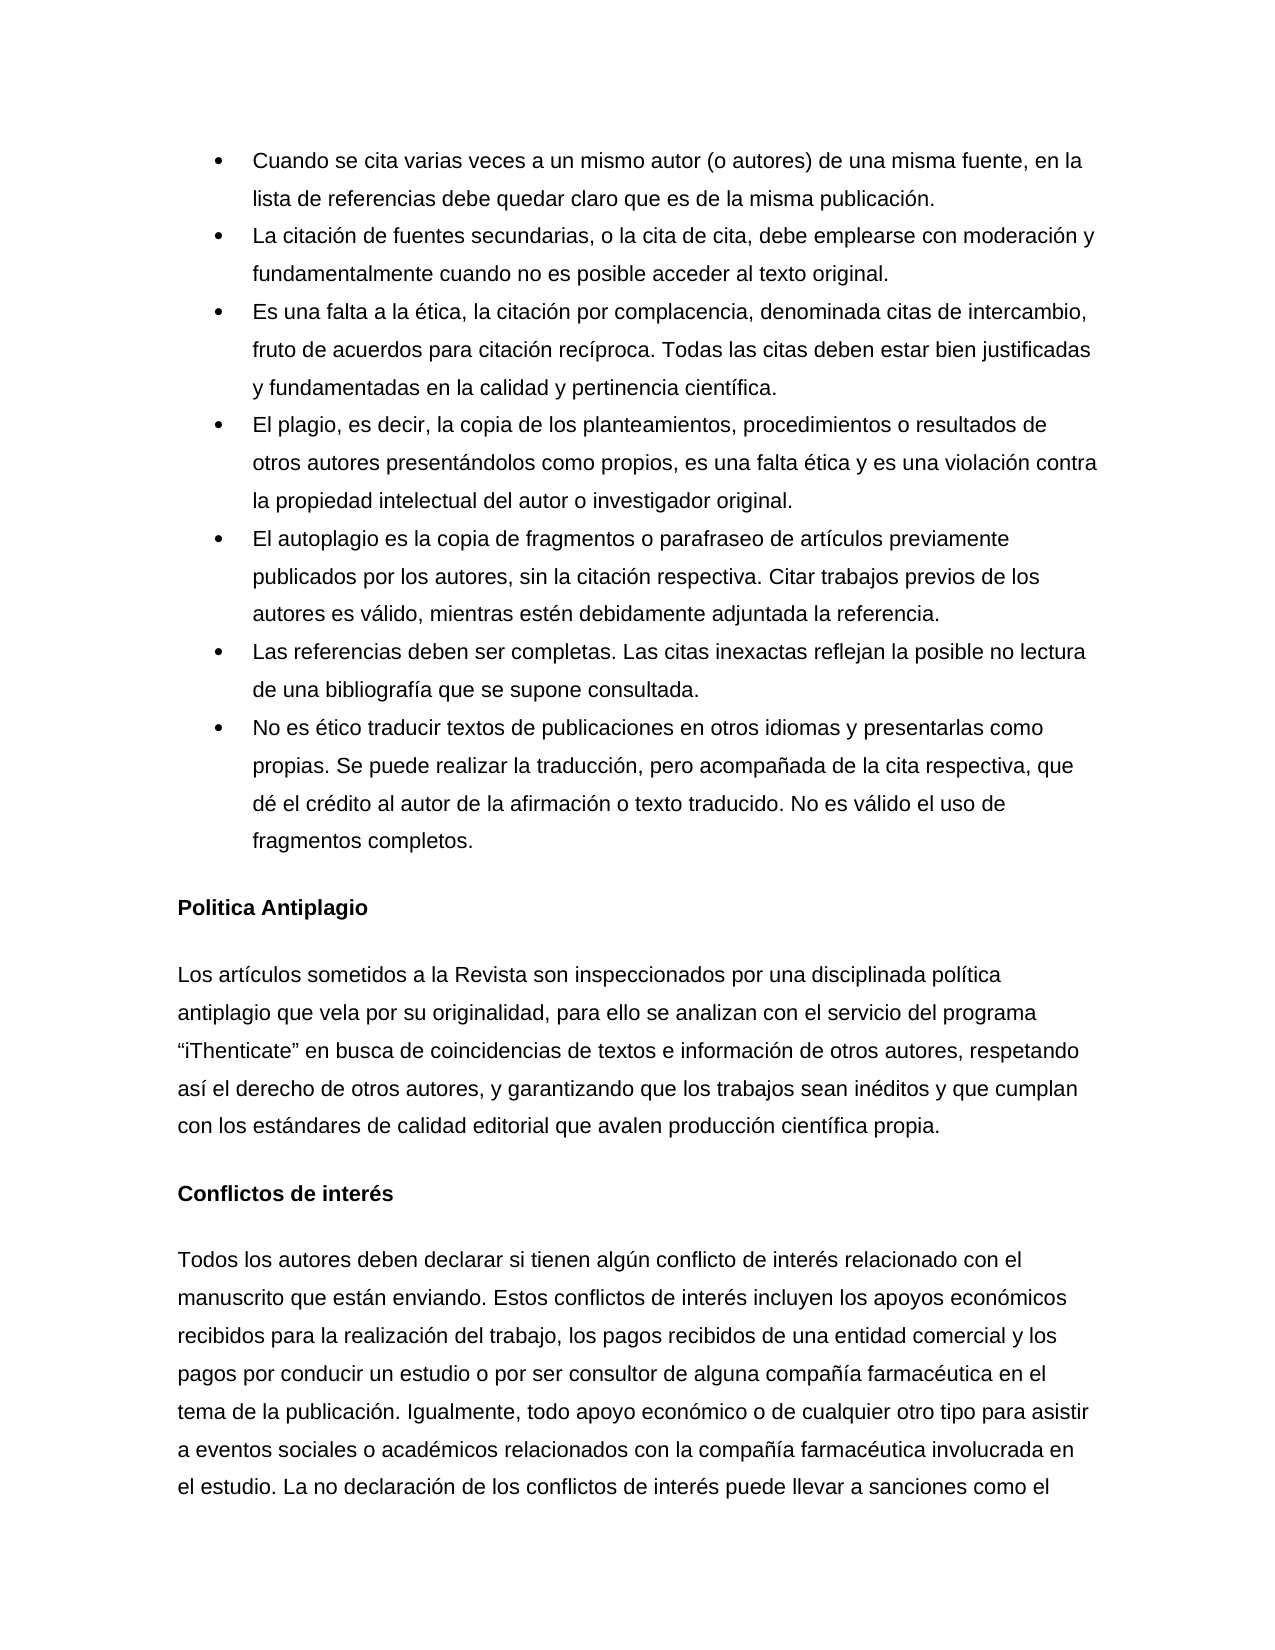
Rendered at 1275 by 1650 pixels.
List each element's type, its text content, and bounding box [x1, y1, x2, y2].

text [177, 1247, 1098, 1499]
text Conflictos de interés [177, 1180, 1098, 1206]
list La citación de fuentes secundarias, o la cita de cita, debe emplearse con moderación y fundamentalmente cuando no es posible acceder al texto original. [215, 223, 1098, 286]
list Cuando se cita varias veces a un mismo autor (o autores) de una misma fuente, en la lista de referencias debe quedar claro que es de la misma publicación. [215, 148, 1098, 211]
text Los artículos sometidos a la Revista son inspeccionados por una disciplinada política antiplagio que vela por su originalidad, para ello se analizan con el servicio del programa “iThenticate” en busca de coincidencias de textos e información de otros autores, respetando así el derecho de otros autores, y garantizando que los trabajos sean inéditos y que cumplan con los estándares de calidad editorial que avalen producción científica propia. [177, 962, 1098, 1139]
list Es una falta a la ética, la citación por complacencia, denominada citas de intercambio, fruto de acuerdos para citación recíproca. Todas las citas deben estar bien justificadas y fundamentadas en la calidad y pertinencia científica. [215, 299, 1098, 400]
text Politica Antiplagio [177, 895, 1098, 920]
list Las referencias deben ser completas. Las citas inexactas reflejan la posible no lectura de una bibliografía que se supone consultada. [215, 639, 1098, 702]
list El plagio, es decir, la copia de los planteamientos, procedimientos o resultados de otros autores presentándolos como propios, es una falta ética y es una violación contra la propiedad intelectual del autor o investigador original. [215, 412, 1098, 513]
list El autoplagio es la copia de fragmentos o parafraseo de artículos previamente publicados por los autores, sin la citación respectiva. Citar trabajos previos de los autores es válido, mientras estén debidamente adjuntada la referencia. [215, 526, 1098, 627]
list No es ético traducir textos de publicaciones en otros idiomas y presentarlas como propias. Se puede realizar la traducción, pero acompañada de la cita respectiva, que dé el crédito al autor de la afirmación o texto traducido. No es válido el uso de fragmentos completos. [215, 715, 1098, 853]
